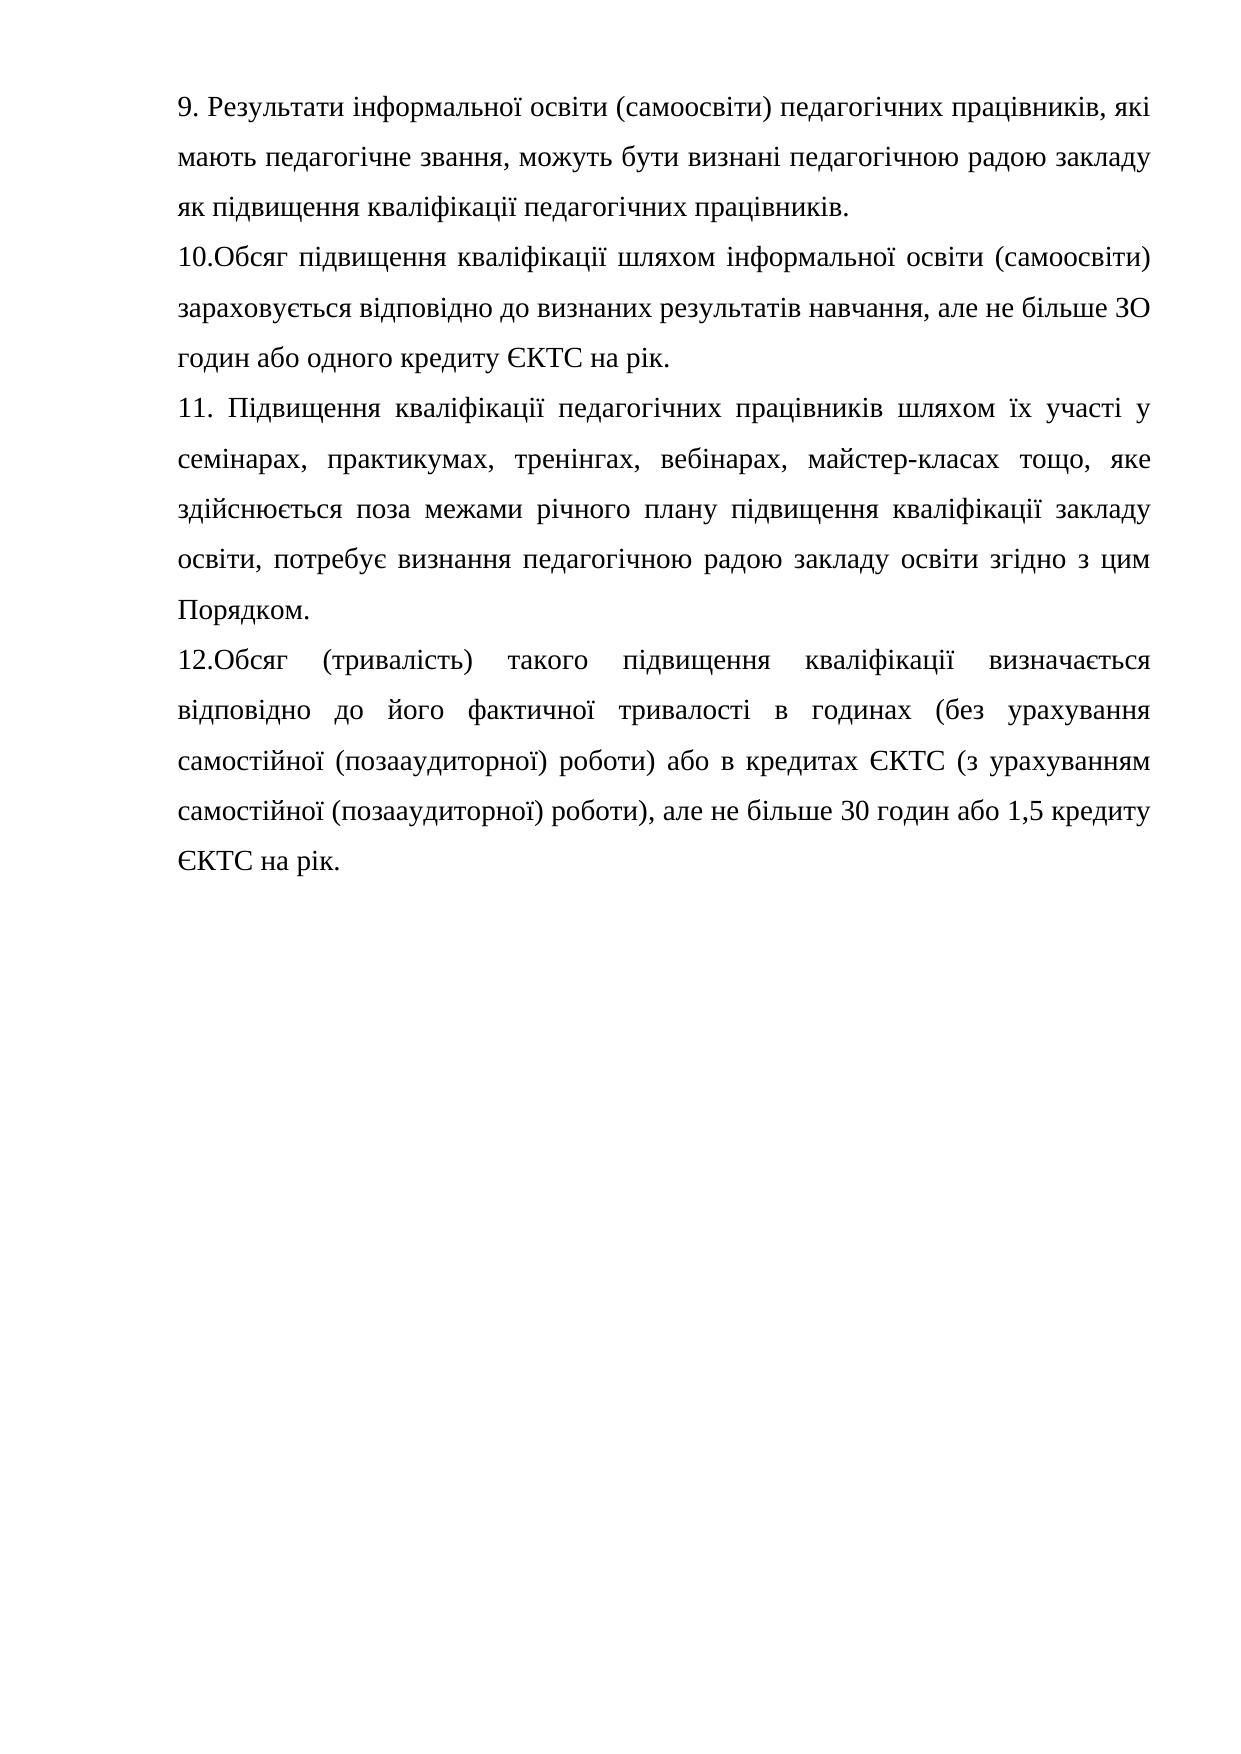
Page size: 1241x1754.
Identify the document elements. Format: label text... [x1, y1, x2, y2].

text 9. Результати інформальної освіти (самоосвіти) педагогічних працівників, які мають педагогічне звання, можуть бути визнані педагогічною радою закладу як підвищення кваліфікації педагогічних працівників. [177, 89, 1152, 223]
text 12.Обсяг (тривалість) такого підвищення кваліфікації визначається відповідно до його фактичної тривалості в годинах (без урахування самостійної (позааудиторної) роботи) або в кредитах ЄКТС (з урахуванням самостійної (позааудиторної) роботи), але не більше 30 годин або 1,5 кредиту ЄКТС на рік. [177, 642, 1152, 877]
text 10.Обсяг підвищення кваліфікації шляхом інформальної освіти (самоосвіти) зараховується відповідно до визнаних результатів навчання, але не більше ЗО годин або одного кредиту ЄКТС на рік. [177, 239, 1152, 374]
text 11. Підвищення кваліфікації педагогічних працівників шляхом їх участі у семінарах, практикумах, тренінгах, вебінарах, майстер-класах тощо, яке здійснюється поза межами річного плану підвищення кваліфікації закладу освіти, потребує визнання педагогічною радою закладу освіти згідно з цим Порядком. [177, 391, 1152, 625]
